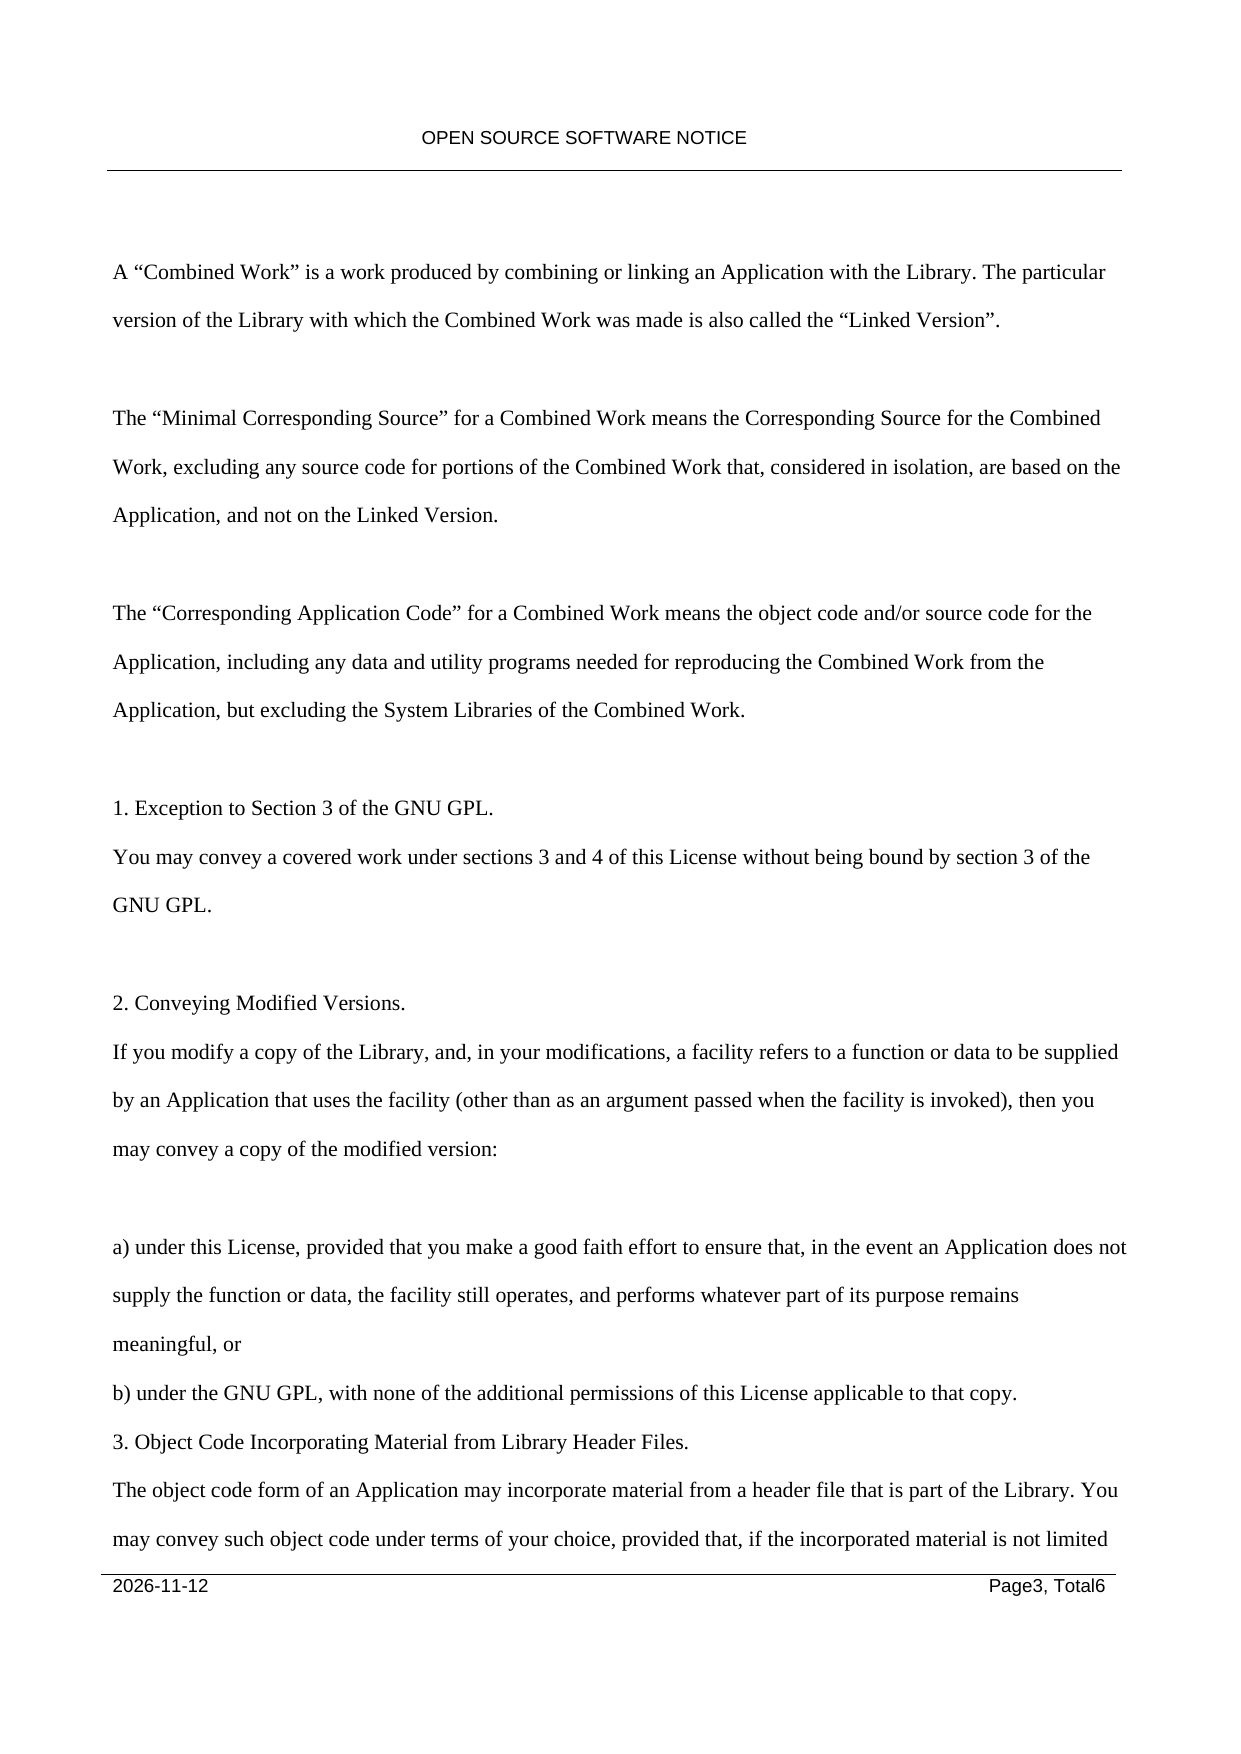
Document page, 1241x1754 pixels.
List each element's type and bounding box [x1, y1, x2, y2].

text [112, 206, 1128, 1555]
